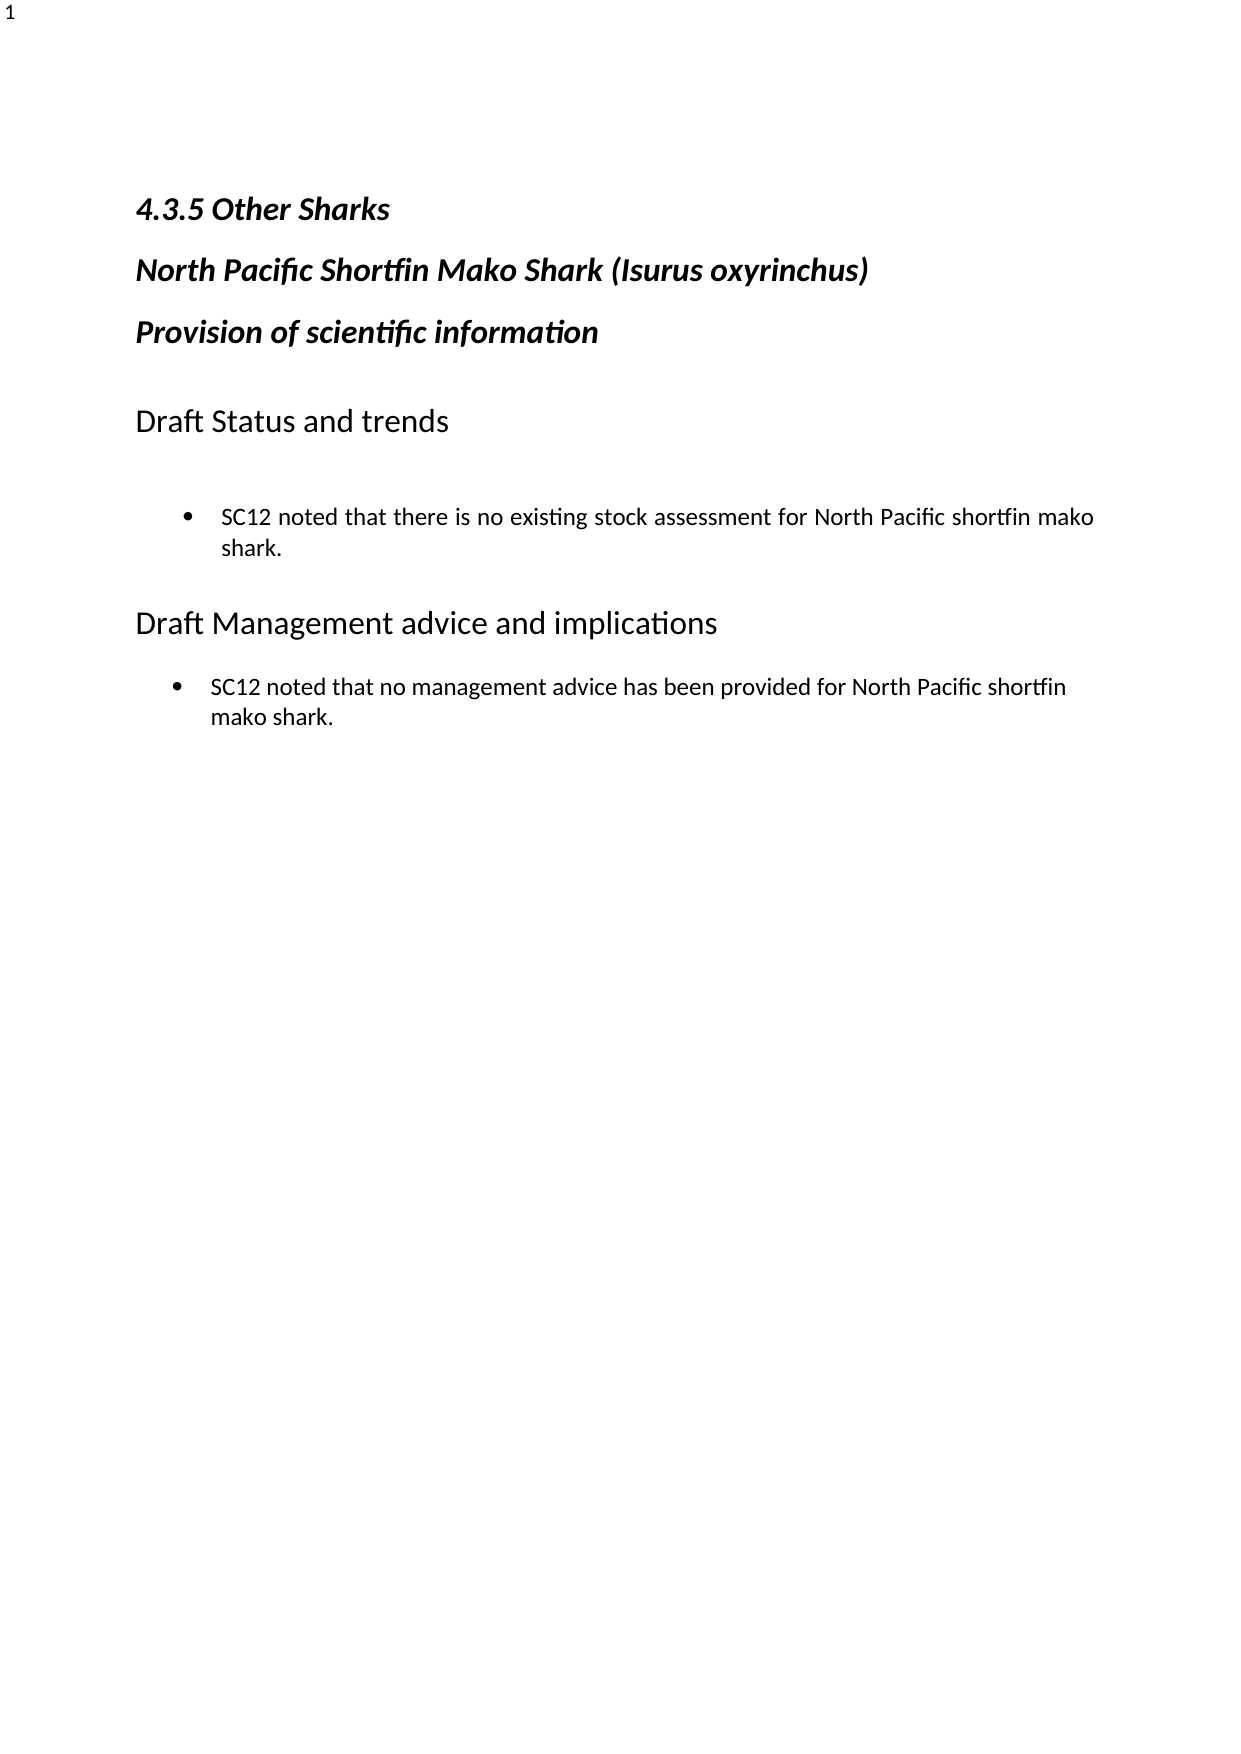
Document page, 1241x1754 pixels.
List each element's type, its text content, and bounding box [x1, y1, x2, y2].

text Draft Management advice and implications [135, 602, 1096, 643]
subtitle Provision of scientific information [135, 311, 1107, 351]
subtitle Draft Status and trends [135, 400, 1107, 441]
list SC12 noted that no management advice has been provided for North Pacific shortfin mako shark. [173, 671, 1107, 732]
subtitle 4.3.5 Other Sharks [135, 187, 1107, 228]
list SC12 noted that there is no existing stock assessment for North Pacific shortfin mako shark. [183, 502, 1096, 563]
subtitle North Pacific Shortfin Mako Shark (Isurus oxyrinchus) [135, 249, 1107, 290]
